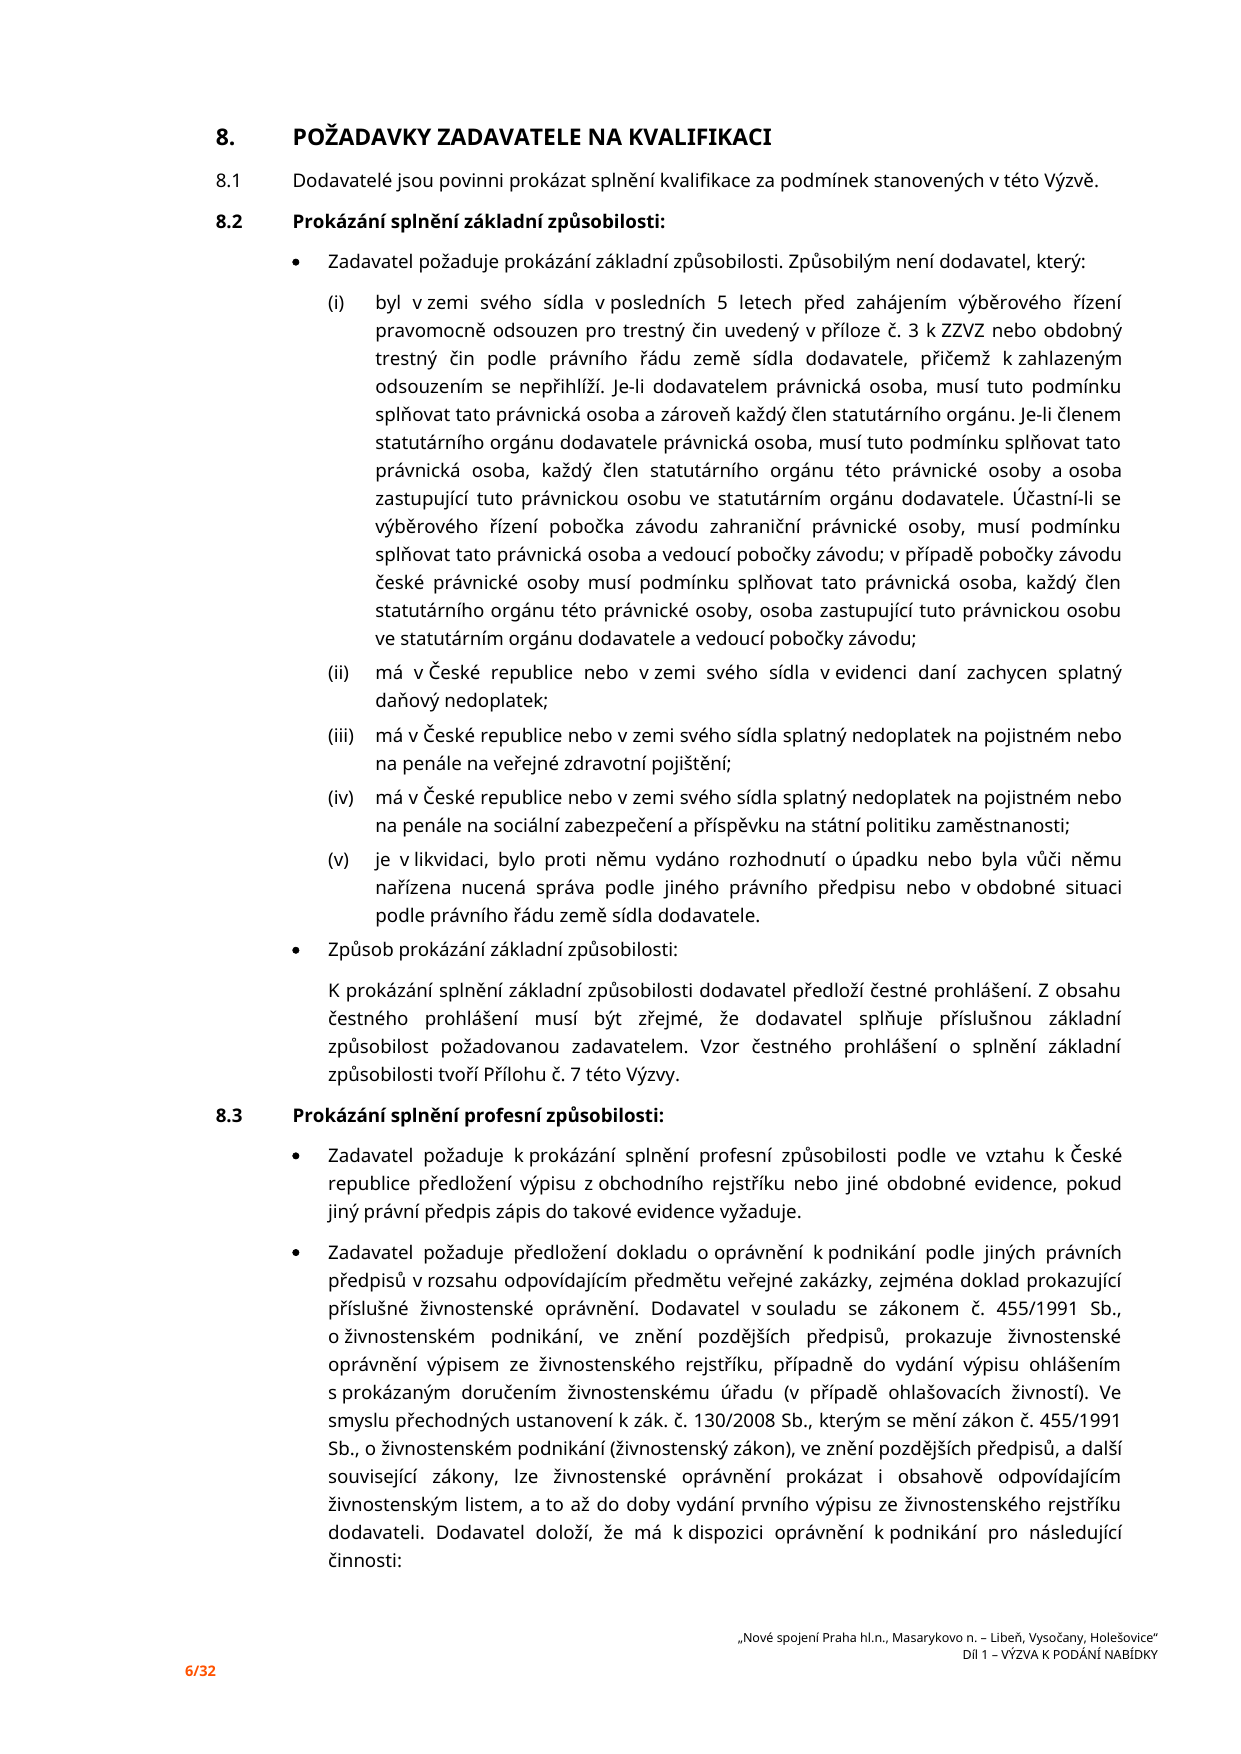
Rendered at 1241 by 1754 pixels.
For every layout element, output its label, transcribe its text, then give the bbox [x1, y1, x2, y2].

text Zadavatel požaduje prokázání základní způsobilosti. Způsobilým není dodavatel, který: [292, 248, 1122, 274]
text má v České republice nebo v zemi svého sídla v evidenci daní zachycen splatný daňový nedoplatek; [328, 659, 1122, 713]
text má v České republice nebo v zemi svého sídla splatný nedoplatek na pojistném nebo na penále na veřejné zdravotní pojištění; [328, 722, 1122, 775]
text byl v zemi svého sídla v posledních 5 letech před zahájením výběrového řízení pravomocně odsouzen pro trestný čin uvedený v příloze č. 3 k ZZVZ nebo obdobný trestný čin podle právního řádu země sídla dodavatele, přičemž k zahlazeným odsouzením se nepřihlíží. Je-li dodavatelem právnická osoba, musí tuto podmínku splňovat tato právnická osoba a zároveň každý člen statutárního orgánu. Je-li členem statutárního orgánu dodavatele právnická osoba, musí tuto podmínku splňovat tato právnická osoba, každý člen statutárního orgánu této právnické osoby a osoba zastupující tuto právnickou osobu ve statutárním orgánu dodavatele. Účastní-li se výběrového řízení pobočka závodu zahraniční právnické osoby, musí podmínku splňovat tato právnická osoba a vedoucí pobočky závodu; v případě pobočky závodu české právnické osoby musí podmínku splňovat tato právnická osoba, každý člen statutárního orgánu této právnické osoby, osoba zastupující tuto právnickou osobu ve statutárním orgánu dodavatele a vedoucí pobočky závodu; [328, 289, 1122, 651]
text K prokázání splnění základní způsobilosti dodavatel předloží čestné prohlášení. Z obsahu čestného prohlášení musí být zřejmé, že dodavatel splňuje příslušnou základní způsobilost požadovanou zadavatelem. Vzor čestného prohlášení o splnění základní způsobilosti tvoří Přílohu č. 7 této Výzvy. [328, 977, 1122, 1087]
text POŽADAVKY ZADAVATELE NA KVALIFIKACI [216, 121, 1122, 152]
text Způsob prokázání základní způsobilosti: [292, 937, 1122, 962]
text má v České republice nebo v zemi svého sídla splatný nedoplatek na pojistném nebo na penále na sociální zabezpečení a příspěvku na státní politiku zaměstnanosti; [328, 784, 1122, 838]
text Zadavatel požaduje k prokázání splnění profesní způsobilosti podle ve vztahu k České republice předložení výpisu z obchodního rejstříku nebo jiné obdobné evidence, pokud jiný právní předpis zápis do takové evidence vyžaduje. [292, 1142, 1122, 1224]
text Dodavatelé jsou povinni prokázat splnění kvalifikace za podmínek stanovených v této Výzvě. [216, 167, 1122, 193]
text Prokázání splnění profesní způsobilosti: [216, 1102, 1122, 1127]
text Zadavatel požaduje předložení dokladu o oprávnění k podnikání podle jiných právních předpisů v rozsahu odpovídajícím předmětu veřejné zakázky, zejména doklad prokazující příslušné živnostenské oprávnění. Dodavatel v souladu se zákonem č. 455/1991 Sb., o živnostenském podnikání, ve znění pozdějších předpisů, prokazuje živnostenské oprávnění výpisem ze živnostenského rejstříku, případně do vydání výpisu ohlášením s prokázaným doručením živnostenskému úřadu (v případě ohlašovacích živností). Ve smyslu přechodných ustanovení k zák. č. 130/2008 Sb., kterým se mění zákon č. 455/1991 Sb., o živnostenském podnikání (živnostenský zákon), ve znění pozdějších předpisů, a další související zákony, lze živnostenské oprávnění prokázat i obsahově odpovídajícím živnostenským listem, a to až do doby vydání prvního výpisu ze živnostenského rejstříku dodavateli. Dodavatel doloží, že má k dispozici oprávnění k podnikání pro následující činnosti: [292, 1239, 1122, 1573]
text Prokázání splnění základní způsobilosti: [216, 208, 1122, 233]
text je v likvidaci, bylo proti němu vydáno rozhodnutí o úpadku nebo byla vůči němu nařízena nucená správa podle jiného právního předpisu nebo v obdobné situaci podle právního řádu země sídla dodavatele. [328, 846, 1122, 928]
